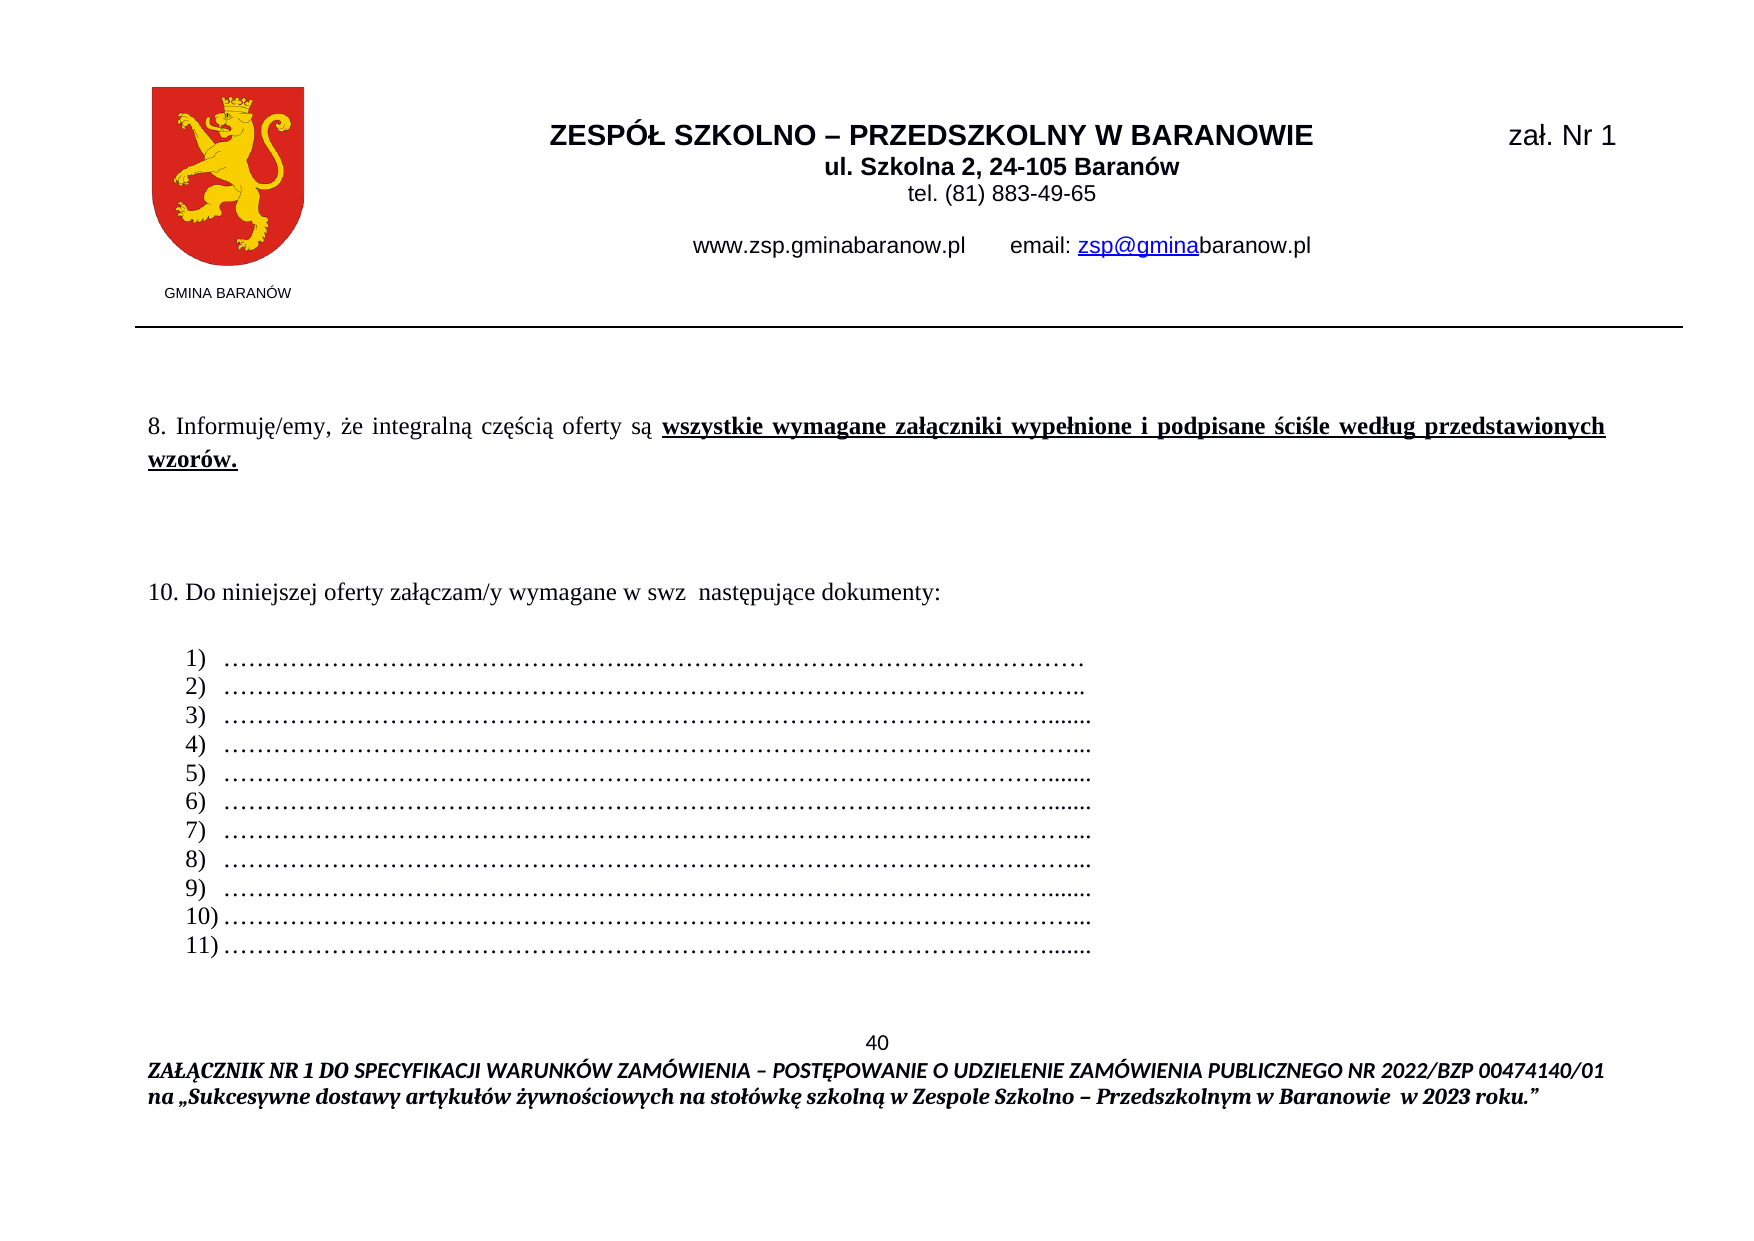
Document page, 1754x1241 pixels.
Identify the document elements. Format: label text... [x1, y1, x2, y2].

text 8. Informuję/emy, że integralną częścią oferty są wszystkie wymagane załączniki wypełnione i podpisane ściśle według przedstawionych wzorów. [148, 411, 1606, 473]
list …………………………………………………………………………………………... [185, 729, 1606, 758]
list …………………………………………………………………………………………... [185, 844, 1606, 873]
list …………………………………………..……………………………………………… [185, 643, 1606, 671]
list ………………………………………………………………………………………….. [185, 671, 1606, 700]
list …………………………………………………………………………………………... [185, 815, 1606, 844]
list …………………………………………………………………………………………... [185, 901, 1606, 930]
list ………………………………………………………………………………………....... [185, 786, 1606, 815]
list ………………………………………………………………………………………....... [185, 700, 1606, 729]
list ………………………………………………………………………………………....... [185, 930, 1606, 959]
picture [151, 87, 305, 266]
text 10. Do niniejszej oferty załączam/y wymagane w swz następujące dokumenty: [148, 577, 1606, 605]
list ………………………………………………………………………………………....... [185, 873, 1606, 901]
list ………………………………………………………………………………………....... [185, 758, 1606, 786]
